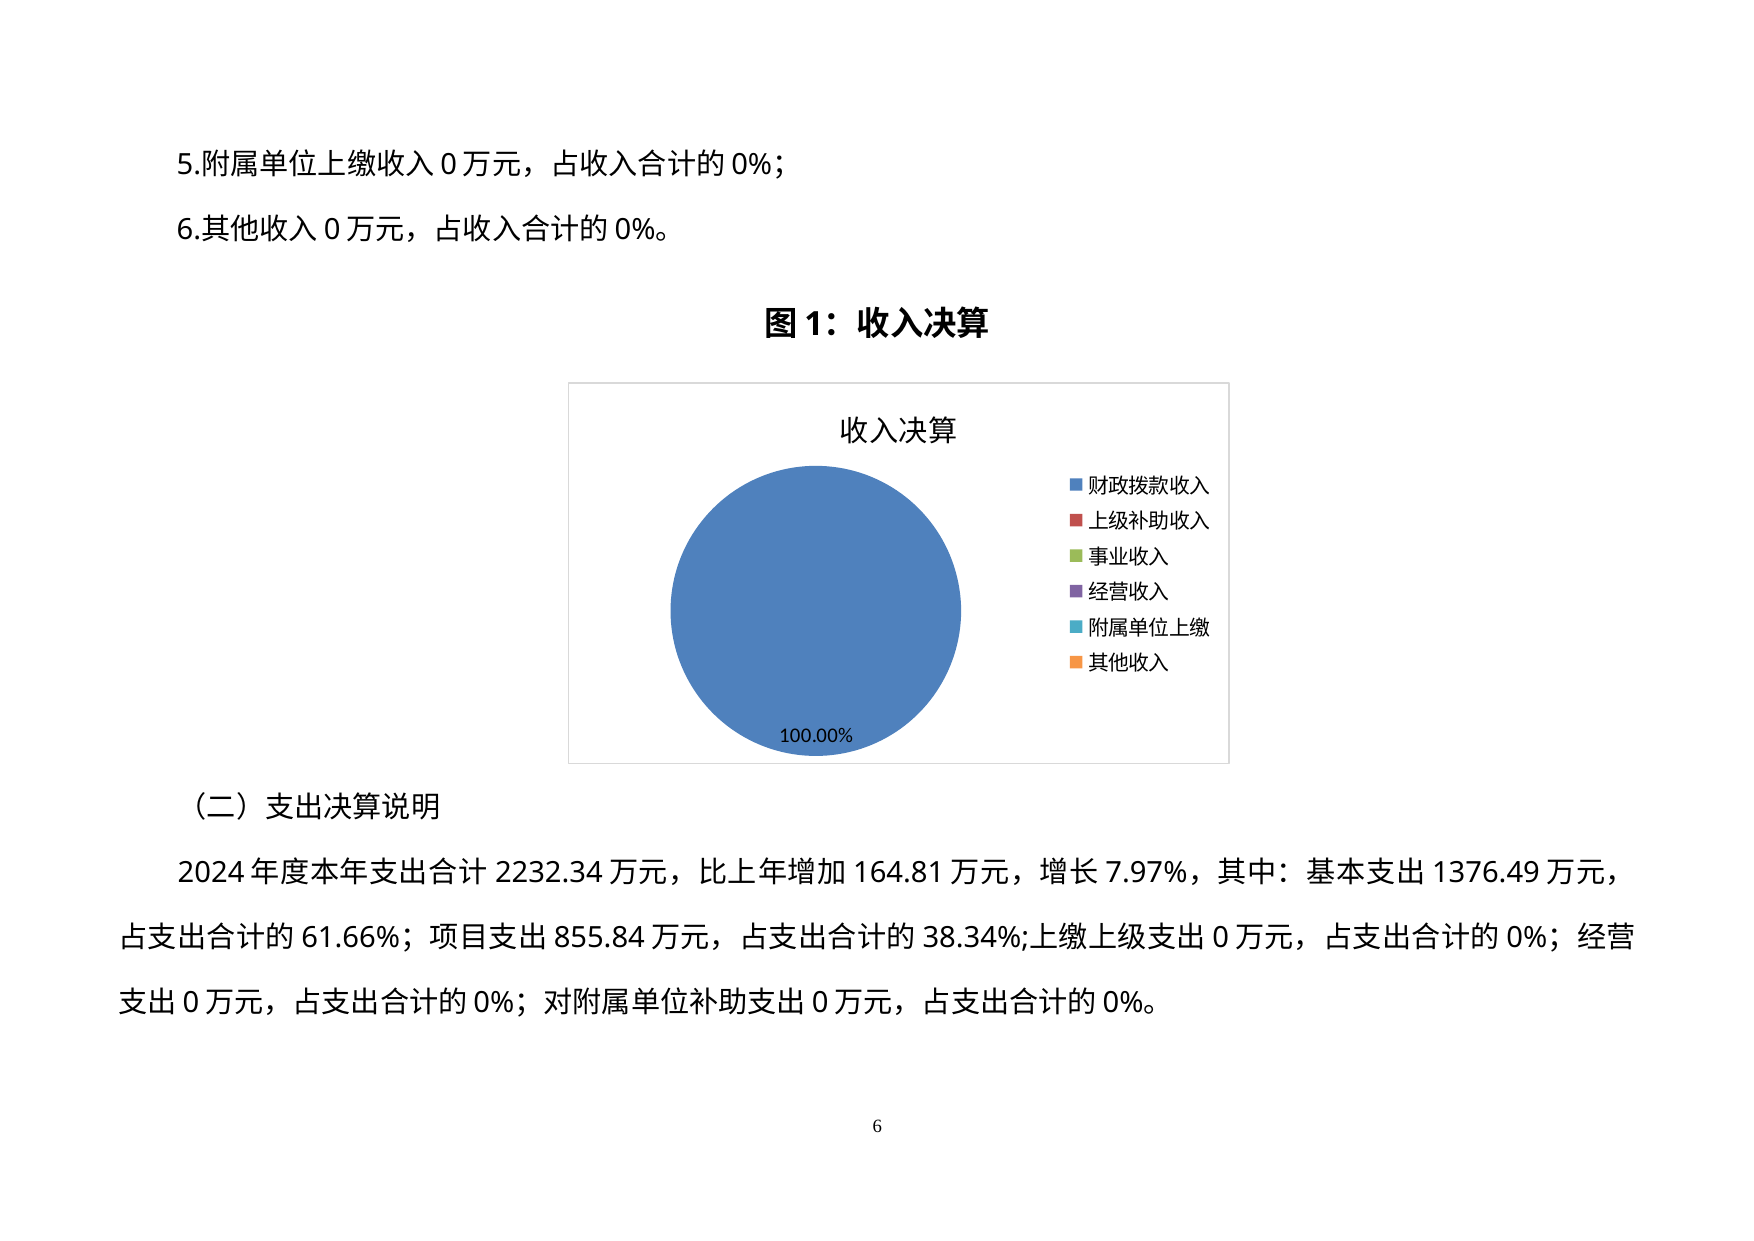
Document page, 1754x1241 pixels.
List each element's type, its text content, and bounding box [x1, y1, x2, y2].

text 5.附属单位上缴收入0万元，占收入合计的0%； [118, 129, 1636, 194]
text （二）支出决算说明 [118, 772, 1636, 837]
text 2024年度本年支出合计2232.34万元，比上年增加164.81万元，增长7.97%，其中：基本支出1376.49万元，占支出合计的61.66%；项目支出855.84万元，占支出合计的38.34%;上缴上级支出0万元，占支出合计的0%；经营支出0万元，占支出合计的0%；对附属单位补助支出0万元，占支出合计的0%。 [118, 837, 1636, 1032]
subtitle 图1：收入决算 [118, 288, 1636, 353]
text 6.其他收入0万元，占收入合计的0%。 [118, 194, 1636, 259]
